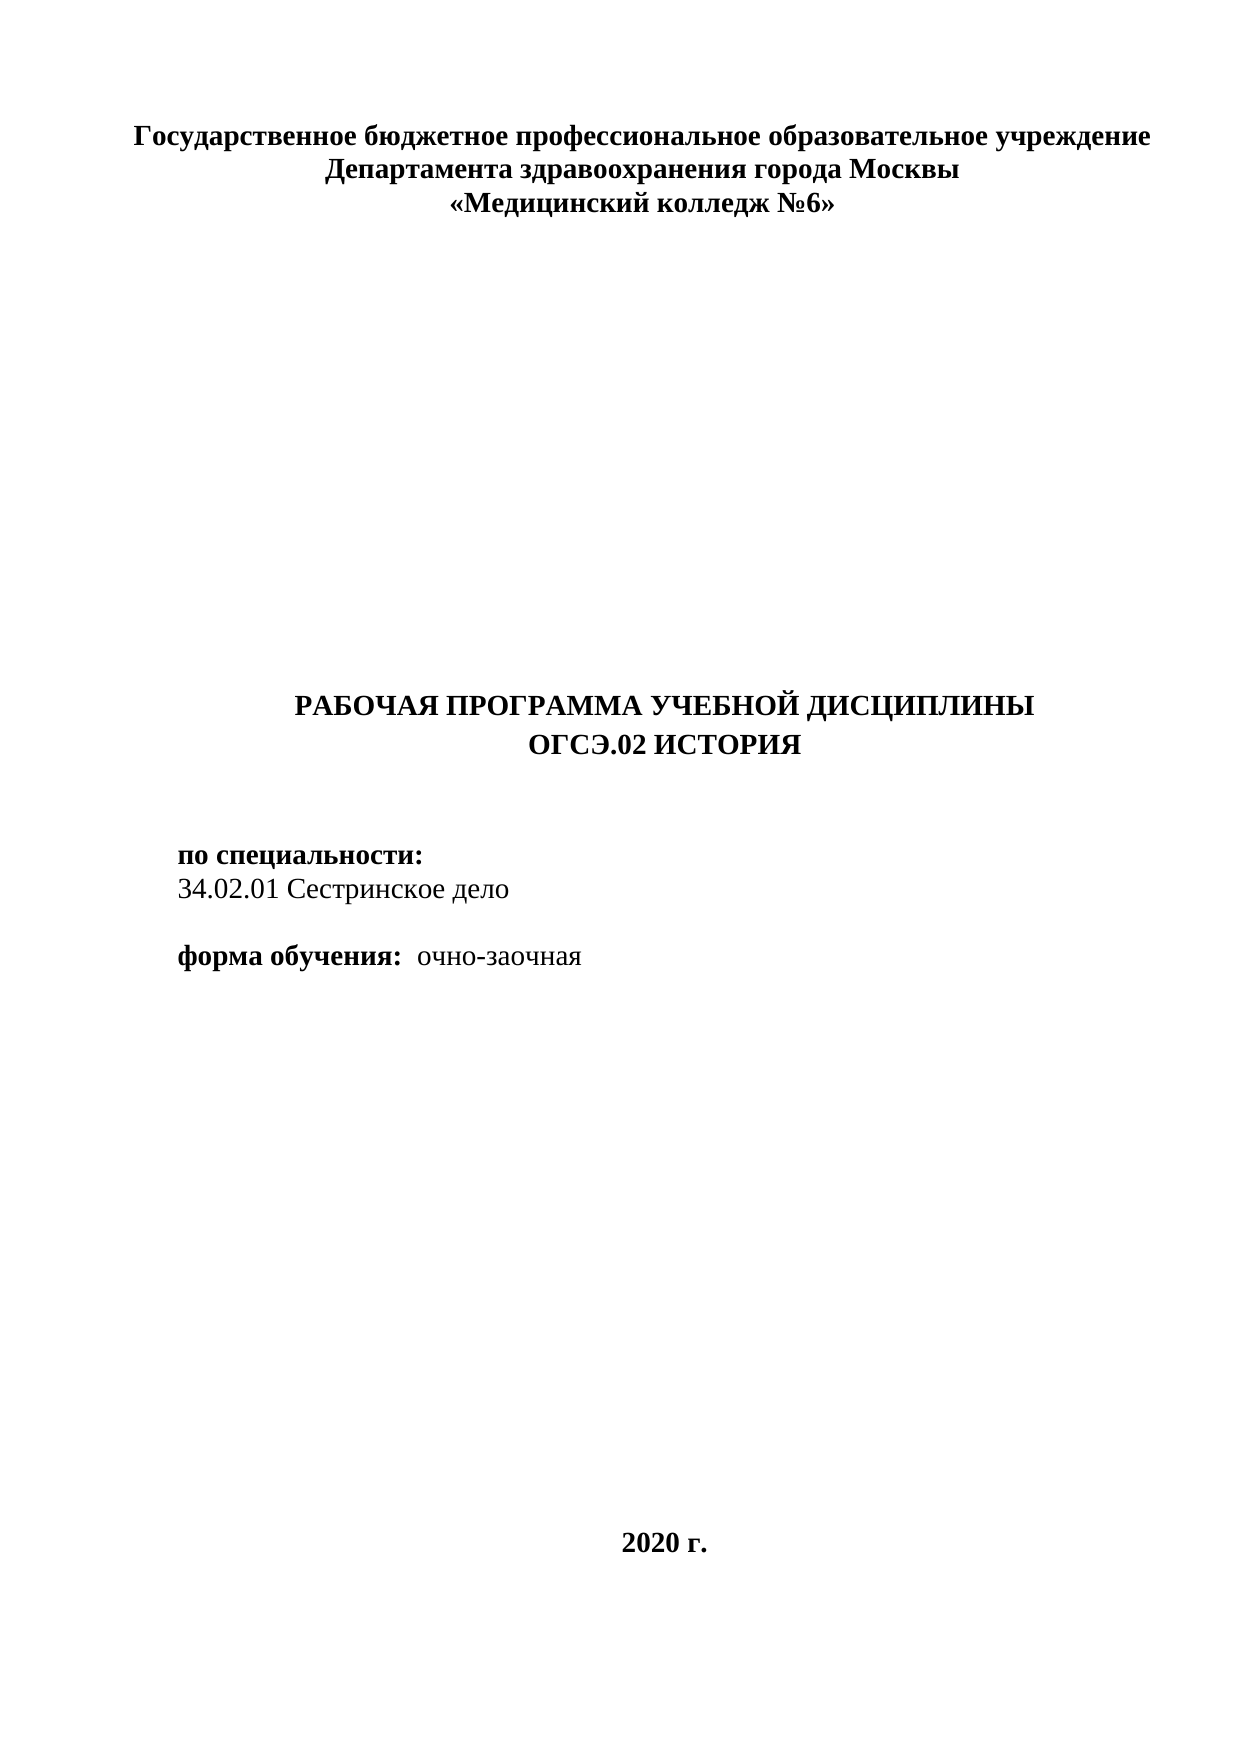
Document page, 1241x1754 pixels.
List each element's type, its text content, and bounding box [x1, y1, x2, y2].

text по специальности: [177, 837, 1074, 871]
text «Медицинский колледж №6» [133, 185, 1152, 219]
text форма обучения: очно-заочная [177, 938, 1152, 972]
text ОГСЭ.02 ИСТОРИЯ [177, 727, 1152, 760]
text Рабочая ПРОГРАММа УЧЕБНОЙ ДИСЦИПЛИНЫ [177, 688, 1152, 722]
text Государственное бюджетное профессиональное образовательное учреждение [133, 118, 1152, 152]
text 2020 г. [177, 1525, 1152, 1559]
text Департамента здравоохранения города Москвы [133, 152, 1152, 185]
text 34.02.01 Сестринское дело [177, 871, 1074, 904]
